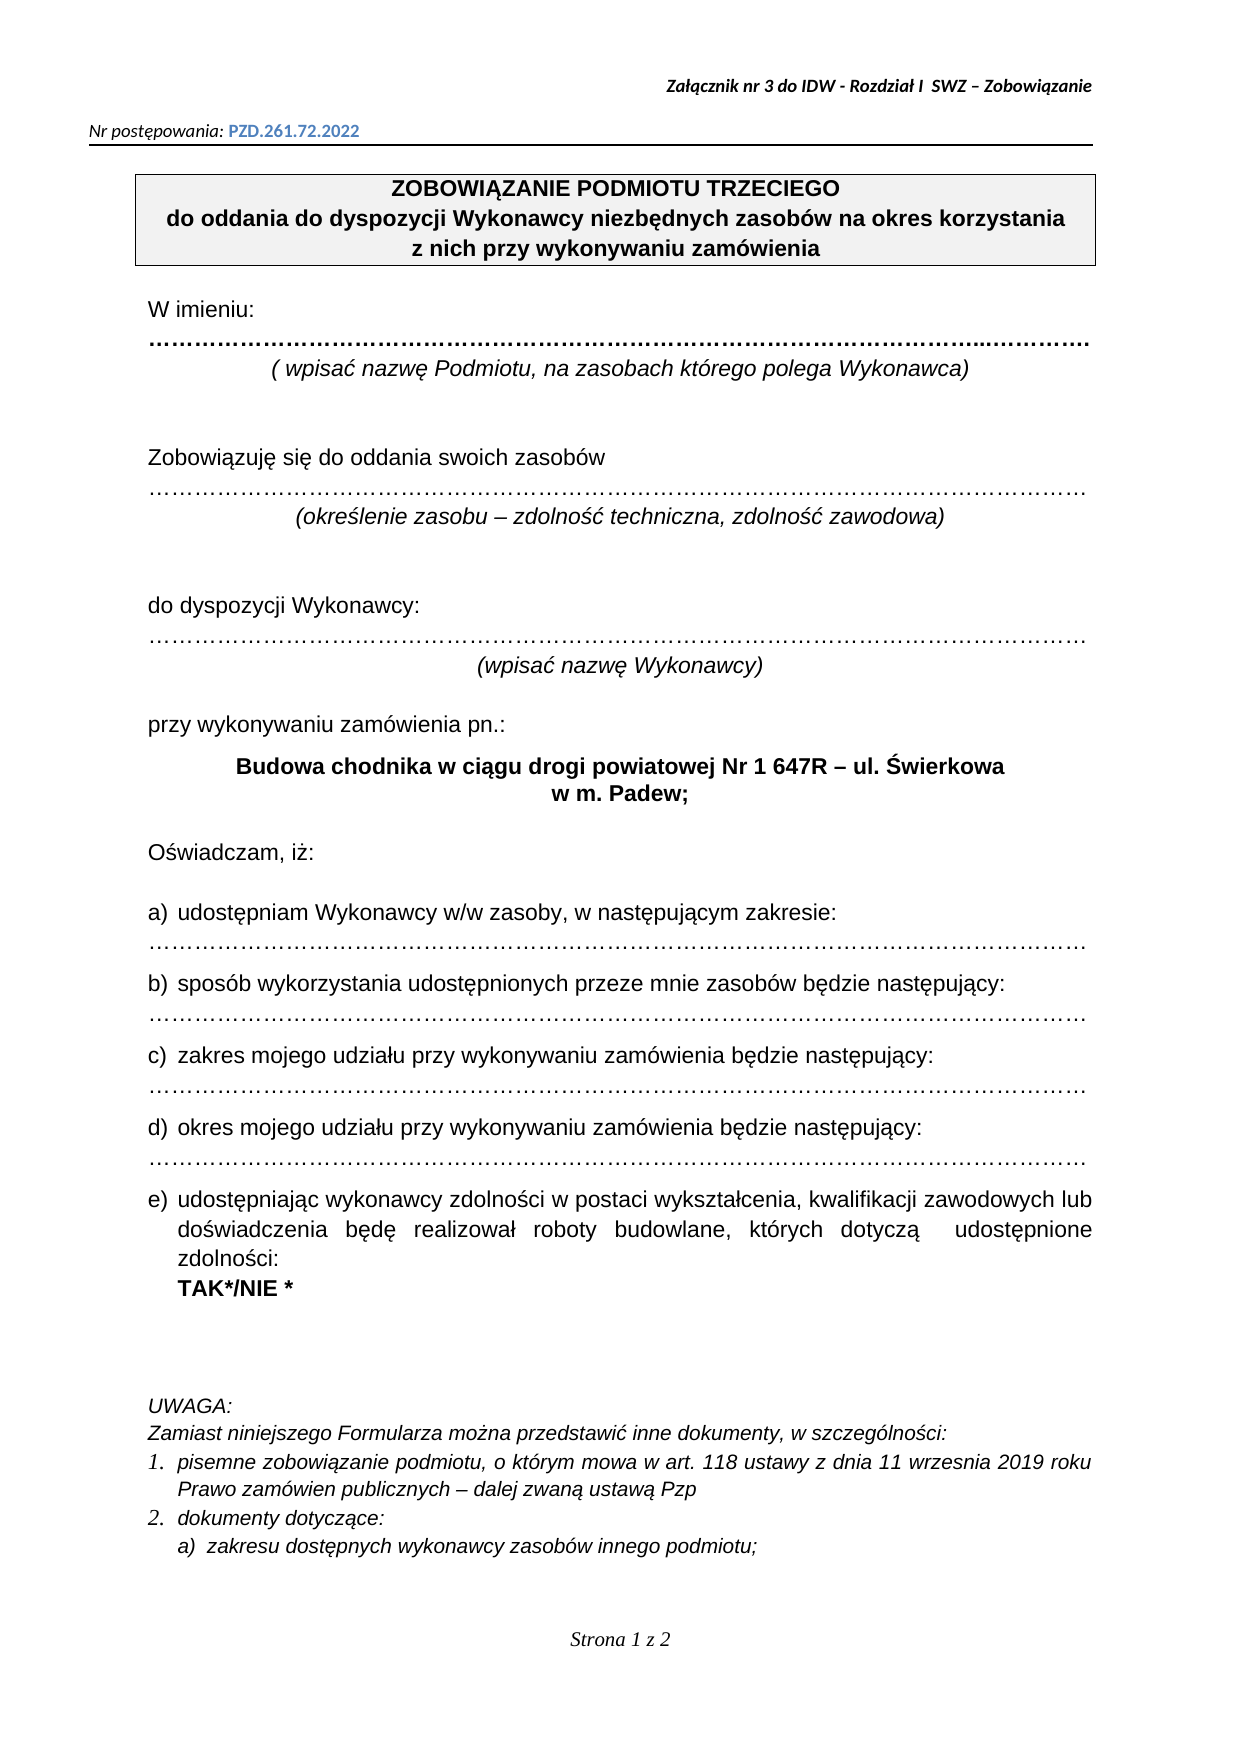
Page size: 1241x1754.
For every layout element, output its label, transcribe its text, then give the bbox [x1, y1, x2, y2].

text Zamiast niniejszego Formularza można przedstawić inne dokumenty, w szczególności: [148, 1421, 1093, 1445]
text …………………………………………………………………………………………………………… [148, 1000, 1093, 1026]
text Oświadczam, iż: [148, 839, 1093, 865]
text Zobowiązuję się do oddania swoich zasobów [148, 444, 1093, 470]
text UWAGA: [148, 1394, 1093, 1418]
text w m. Padew; [148, 780, 1093, 806]
text (określenie zasobu – zdolność techniczna, zdolność zawodowa) [148, 503, 1093, 530]
list udostępniam Wykonawcy w/w zasoby, w następującym zakresie: [148, 898, 1093, 925]
text …………………………………………………………………………………………………………… [148, 1072, 1093, 1098]
text …………………………………………………………………………………………………………… [148, 1144, 1093, 1170]
text Budowa chodnika w ciągu drogi powiatowej Nr 1 647R – ul. Świerkowa [148, 753, 1093, 780]
list zakresu dostępnych wykonawcy zasobów innego podmiotu; [177, 1534, 1093, 1558]
text ………………………………………………………………………………………………...…………. [148, 325, 1093, 352]
table_header ZOBOWIĄZANIE PODMIOTU TRZECIEGO do oddania do dyspozycji Wykonawcy niezbędnych zasobów na okres korzystania z nich przy wykonywaniu zamówienia [136, 175, 1095, 265]
list dokumenty dotyczące: [148, 1504, 1093, 1530]
list zakres mojego udziału przy wykonywaniu zamówienia będzie następujący: [148, 1042, 1093, 1068]
text W imieniu: [148, 296, 1093, 322]
list udostępniając wykonawcy zdolności w postaci wykształcenia, kwalifikacji zawodowych lub doświadczenia będę realizował roboty budowlane, których dotyczą udostępnione zdolności: [148, 1186, 1093, 1272]
text …………………………………………………………………………………………………………… [148, 474, 1093, 500]
text (wpisać nazwę Wykonawcy) [148, 652, 1093, 678]
text …………………………………………………………………………………………………………… [148, 928, 1093, 954]
list okres mojego udziału przy wykonywaniu zamówienia będzie następujący: [148, 1114, 1093, 1140]
text przy wykonywaniu zamówienia pn.: [148, 711, 1093, 737]
text ( wpisać nazwę Podmiotu, na zasobach którego polega Wykonawca) [148, 355, 1093, 381]
text TAK*/NIE * [177, 1275, 1093, 1301]
text …………………………………………………………………………………………………………… [148, 622, 1093, 648]
list pisemne zobowiązanie podmiotu, o którym mowa w art. 118 ustawy z dnia 11 wrzesnia 2019 roku Prawo zamówien publicznych – dalej zwaną ustawą Pzp [148, 1448, 1093, 1501]
list sposób wykorzystania udostępnionych przeze mnie zasobów będzie następujący: [148, 970, 1093, 997]
text do dyspozycji Wykonawcy: [148, 592, 1093, 619]
